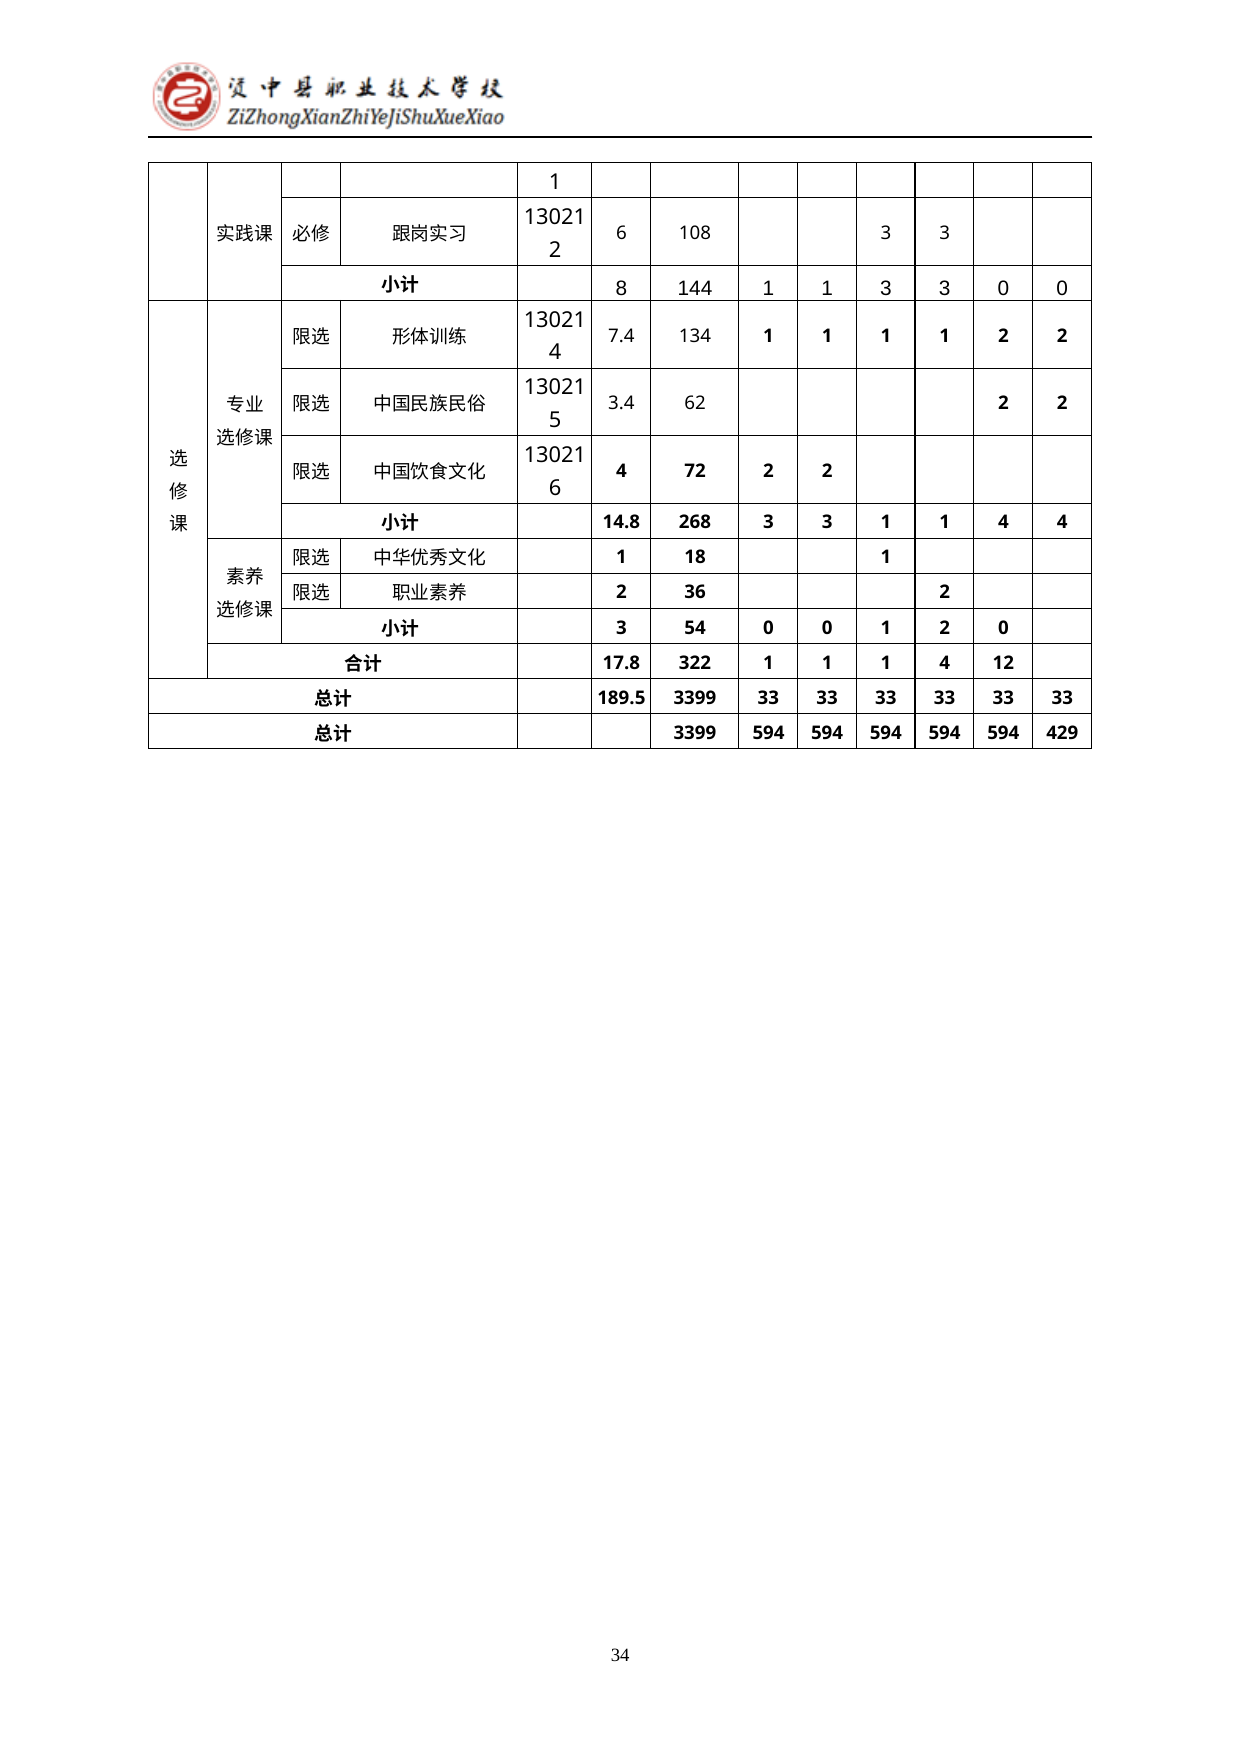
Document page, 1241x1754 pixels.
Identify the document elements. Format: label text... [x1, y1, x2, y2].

table_cell [518, 644, 591, 678]
table_cell 0 [798, 609, 856, 643]
table_cell [518, 539, 591, 573]
table_cell 1 [916, 504, 973, 538]
table_cell 130215 [518, 369, 591, 435]
table_cell 2 [1033, 369, 1091, 435]
table_cell 33 [974, 679, 1032, 713]
table_cell 322 [651, 644, 738, 678]
table_cell 中国民族民俗 [341, 369, 517, 435]
table_cell 1 [857, 644, 914, 678]
table_cell 1 [739, 266, 797, 300]
table_cell 594 [798, 714, 856, 748]
table_cell 认知实习 [341, 163, 517, 197]
table_cell [1033, 436, 1091, 503]
table_cell 3 [916, 198, 973, 265]
table_cell 2 [916, 609, 973, 643]
table_cell [798, 574, 856, 608]
table_cell 33 [739, 679, 797, 713]
table_cell 专业 实践课 [208, 163, 281, 300]
table_cell 1 [798, 163, 856, 197]
table_cell 4 [974, 504, 1032, 538]
table_cell 62 [651, 369, 738, 435]
table_cell 130216 [518, 436, 591, 503]
table_cell 14.8 [592, 504, 650, 538]
table_cell [1033, 163, 1091, 197]
table_cell 36 [651, 574, 738, 608]
table_cell [857, 574, 914, 608]
table_cell 2 [739, 436, 797, 503]
table_cell 2 [592, 163, 650, 197]
table_cell 1 [592, 539, 650, 573]
table_cell [739, 369, 797, 435]
picture [147, 59, 511, 134]
table_cell 中国饮食文化 [341, 436, 517, 503]
table_cell [1033, 609, 1091, 643]
table_cell 3 [739, 504, 797, 538]
table_cell 素养 选修课 [208, 539, 281, 643]
table_cell 职业素养 [341, 574, 517, 608]
table_cell [518, 714, 591, 748]
table_cell 4 [592, 436, 650, 503]
table_cell [518, 266, 591, 300]
table_cell 594 [739, 714, 797, 748]
table_cell 限选 [282, 574, 340, 608]
table_cell 72 [651, 436, 738, 503]
table_cell 0 [739, 609, 797, 643]
table_cell 189.5 [592, 679, 650, 713]
table_cell [592, 714, 650, 748]
table_cell 2 [798, 436, 856, 503]
table_cell [518, 609, 591, 643]
table_cell 2 [1033, 301, 1091, 367]
table_cell [798, 198, 856, 265]
table_cell 1 [857, 504, 914, 538]
table_cell 144 [651, 266, 738, 300]
table_cell 3 [857, 266, 914, 300]
table_cell 3399 [651, 679, 738, 713]
table_cell 0 [1033, 266, 1091, 300]
table_cell [974, 539, 1032, 573]
table_cell 形体训练 [341, 301, 517, 367]
table_cell 2 [916, 574, 973, 608]
table_cell [798, 539, 856, 573]
table_cell 594 [974, 714, 1032, 748]
table_cell [1033, 539, 1091, 573]
table_cell 3 [592, 609, 650, 643]
table_cell [739, 574, 797, 608]
table_cell 0 [974, 266, 1032, 300]
table_cell 3399 [651, 714, 738, 748]
table_cell 3 [916, 266, 973, 300]
table_cell 1 [739, 301, 797, 367]
table_cell [857, 163, 914, 197]
table_cell 1 [857, 301, 914, 367]
table_cell 1 [857, 609, 914, 643]
table_cell [974, 436, 1032, 503]
table_cell 限选 [282, 436, 340, 503]
table_cell 专业 选修课 [208, 301, 281, 538]
table_cell 130214 [518, 301, 591, 367]
table_cell 合计 [208, 644, 517, 678]
table_cell 18 [651, 539, 738, 573]
table_cell 总计 [149, 714, 517, 748]
table_cell 268 [651, 504, 738, 538]
table_cell 33 [1033, 679, 1091, 713]
table_cell 1 [798, 301, 856, 367]
table_cell 限选 [282, 369, 340, 435]
table_cell 0 [974, 609, 1032, 643]
table_cell 限选 [282, 539, 340, 573]
table_cell [916, 369, 973, 435]
table_cell 130211 [518, 163, 591, 197]
table_cell 33 [857, 679, 914, 713]
table_cell 限选 [282, 301, 340, 367]
table_cell [974, 574, 1032, 608]
table_cell [974, 163, 1032, 197]
table_cell 429 [1033, 714, 1091, 748]
table_cell 小计 [282, 266, 517, 300]
table_cell 1 [739, 644, 797, 678]
table_cell 小计 [282, 504, 517, 538]
table_cell 必修 [282, 198, 340, 265]
table_cell [518, 504, 591, 538]
table_cell [1033, 574, 1091, 608]
table_cell 12 [974, 644, 1032, 678]
table_cell 中华优秀文化 [341, 539, 517, 573]
table_cell 1 [798, 266, 856, 300]
table_cell 4 [1033, 504, 1091, 538]
table_cell [798, 369, 856, 435]
table_cell 33 [916, 679, 973, 713]
table_cell 3 [857, 198, 914, 265]
table_cell [518, 679, 591, 713]
table_cell 36 [651, 163, 738, 197]
table_cell 54 [651, 609, 738, 643]
table_cell 4 [916, 644, 973, 678]
table_cell [916, 163, 973, 197]
table_cell 2 [592, 574, 650, 608]
table_cell 134 [651, 301, 738, 367]
table_cell 594 [916, 714, 973, 748]
table_cell 3.4 [592, 369, 650, 435]
table_cell 必修 [282, 163, 340, 197]
table_cell [916, 539, 973, 573]
table_cell [857, 436, 914, 503]
table_cell 2 [974, 301, 1032, 367]
table_cell 小计 [282, 609, 517, 643]
table_cell 6 [592, 198, 650, 265]
table_cell 33 [798, 679, 856, 713]
table_cell [1033, 198, 1091, 265]
table_cell 17.8 [592, 644, 650, 678]
table_cell 594 [857, 714, 914, 748]
table_cell 选 修 课 [149, 301, 207, 678]
table_cell 1 [798, 644, 856, 678]
table_cell [916, 436, 973, 503]
table_cell 3 [798, 504, 856, 538]
table_cell [739, 539, 797, 573]
table_cell 108 [651, 198, 738, 265]
table_cell [857, 369, 914, 435]
table_cell 总计 [149, 679, 517, 713]
table_cell 8 [592, 266, 650, 300]
table_cell [739, 198, 797, 265]
table_cell [518, 574, 591, 608]
table_cell 跟岗实习 [341, 198, 517, 265]
table_cell 1 [857, 539, 914, 573]
table_cell [1033, 644, 1091, 678]
table_cell 2 [974, 369, 1032, 435]
table_cell [974, 198, 1032, 265]
table_cell 1 [916, 301, 973, 367]
table_cell 130212 [518, 198, 591, 265]
table_cell 1 [739, 163, 797, 197]
table_cell 7.4 [592, 301, 650, 367]
